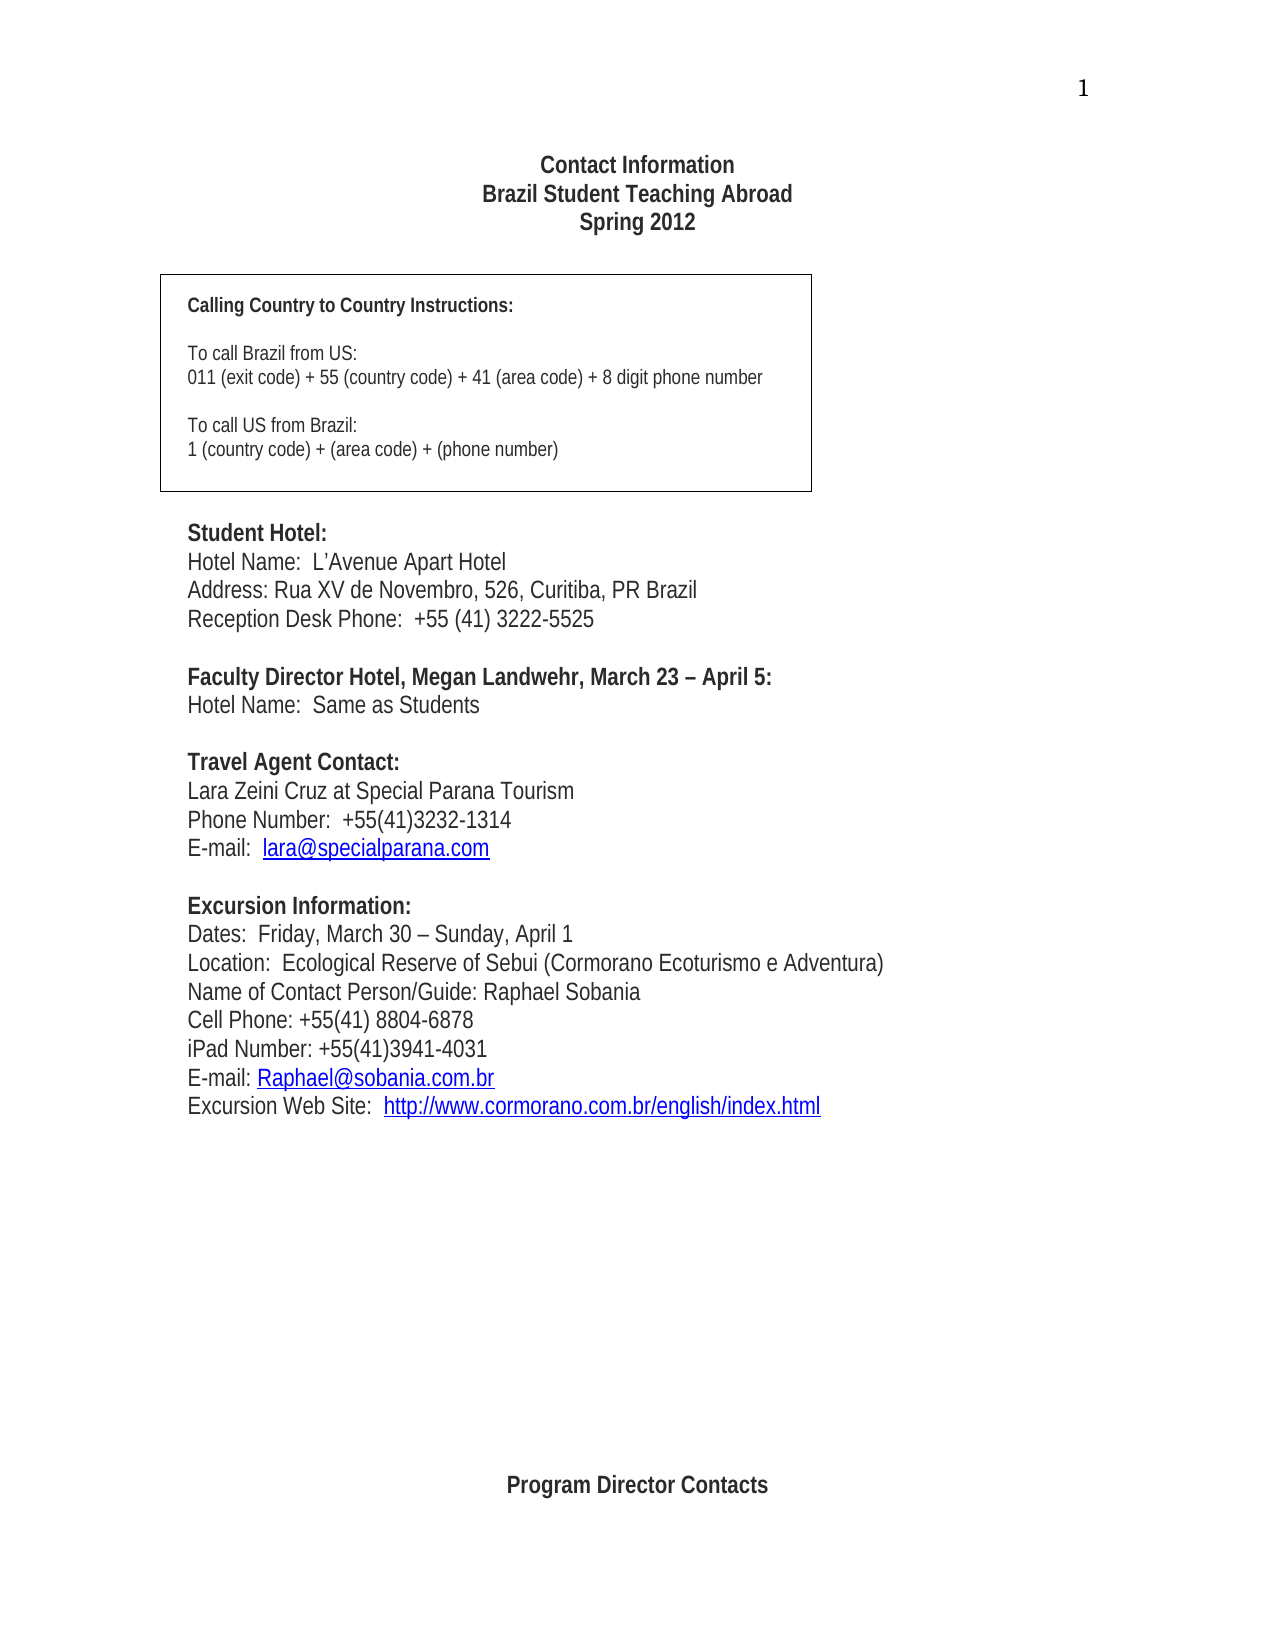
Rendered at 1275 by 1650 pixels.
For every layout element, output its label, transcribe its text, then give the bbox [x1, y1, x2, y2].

text Hotel Name: L’Avenue Apart Hotel [187, 547, 1087, 576]
text To call US from Brazil: [187, 413, 1087, 437]
text Spring 2012 [187, 207, 1087, 236]
text Faculty Director Hotel, Megan Landwehr, March 23 – April 5: [187, 661, 1087, 690]
text 011 (exit code) + 55 (country code) + 41 (area code) + 8 digit phone number [187, 365, 1087, 389]
text 1 (country code) + (area code) + (phone number) [187, 437, 1087, 461]
text To call Brazil from US: [187, 341, 1087, 365]
text Travel Agent Contact: [187, 747, 1087, 776]
text Name of Contact Person/Guide: Raphael Sobania [187, 977, 1087, 1005]
text Cell Phone: +55(41) 8804-6878 [187, 1005, 1087, 1034]
text Hotel Name: Same as Students [187, 690, 1087, 719]
text Phone Number: +55(41)3232-1314 [187, 805, 1087, 833]
text Location: Ecological Reserve of Sebui (Cormorano Ecoturismo e Adventura) [187, 948, 1087, 977]
text Lara Zeini Cruz at Special Parana Tourism [187, 776, 1087, 805]
text Calling Country to Country Instructions: [187, 293, 1087, 317]
text Student Hotel: [187, 518, 1087, 547]
text Excursion Web Site: http://www.cormorano.com.br/english/index.html [187, 1091, 1087, 1120]
text E-mail: lara@specialparana.com [187, 833, 1087, 862]
text Reception Desk Phone: +55 (41) 3222-5525 [187, 604, 1087, 633]
text E-mail: Raphael@sobania.com.br [187, 1062, 1087, 1091]
text Address: Rua XV de Novembro, 526, Curitiba, PR Brazil [187, 576, 1087, 604]
text Dates: Friday, March 30 – Sunday, April 1 [187, 919, 1087, 948]
text iPad Number: +55(41)3941-4031 [187, 1034, 1087, 1062]
text Excursion Information: [187, 891, 1087, 919]
text Program Director Contacts [187, 1470, 1087, 1499]
text Contact Information [187, 150, 1087, 179]
text Brazil Student Teaching Abroad [187, 179, 1087, 207]
